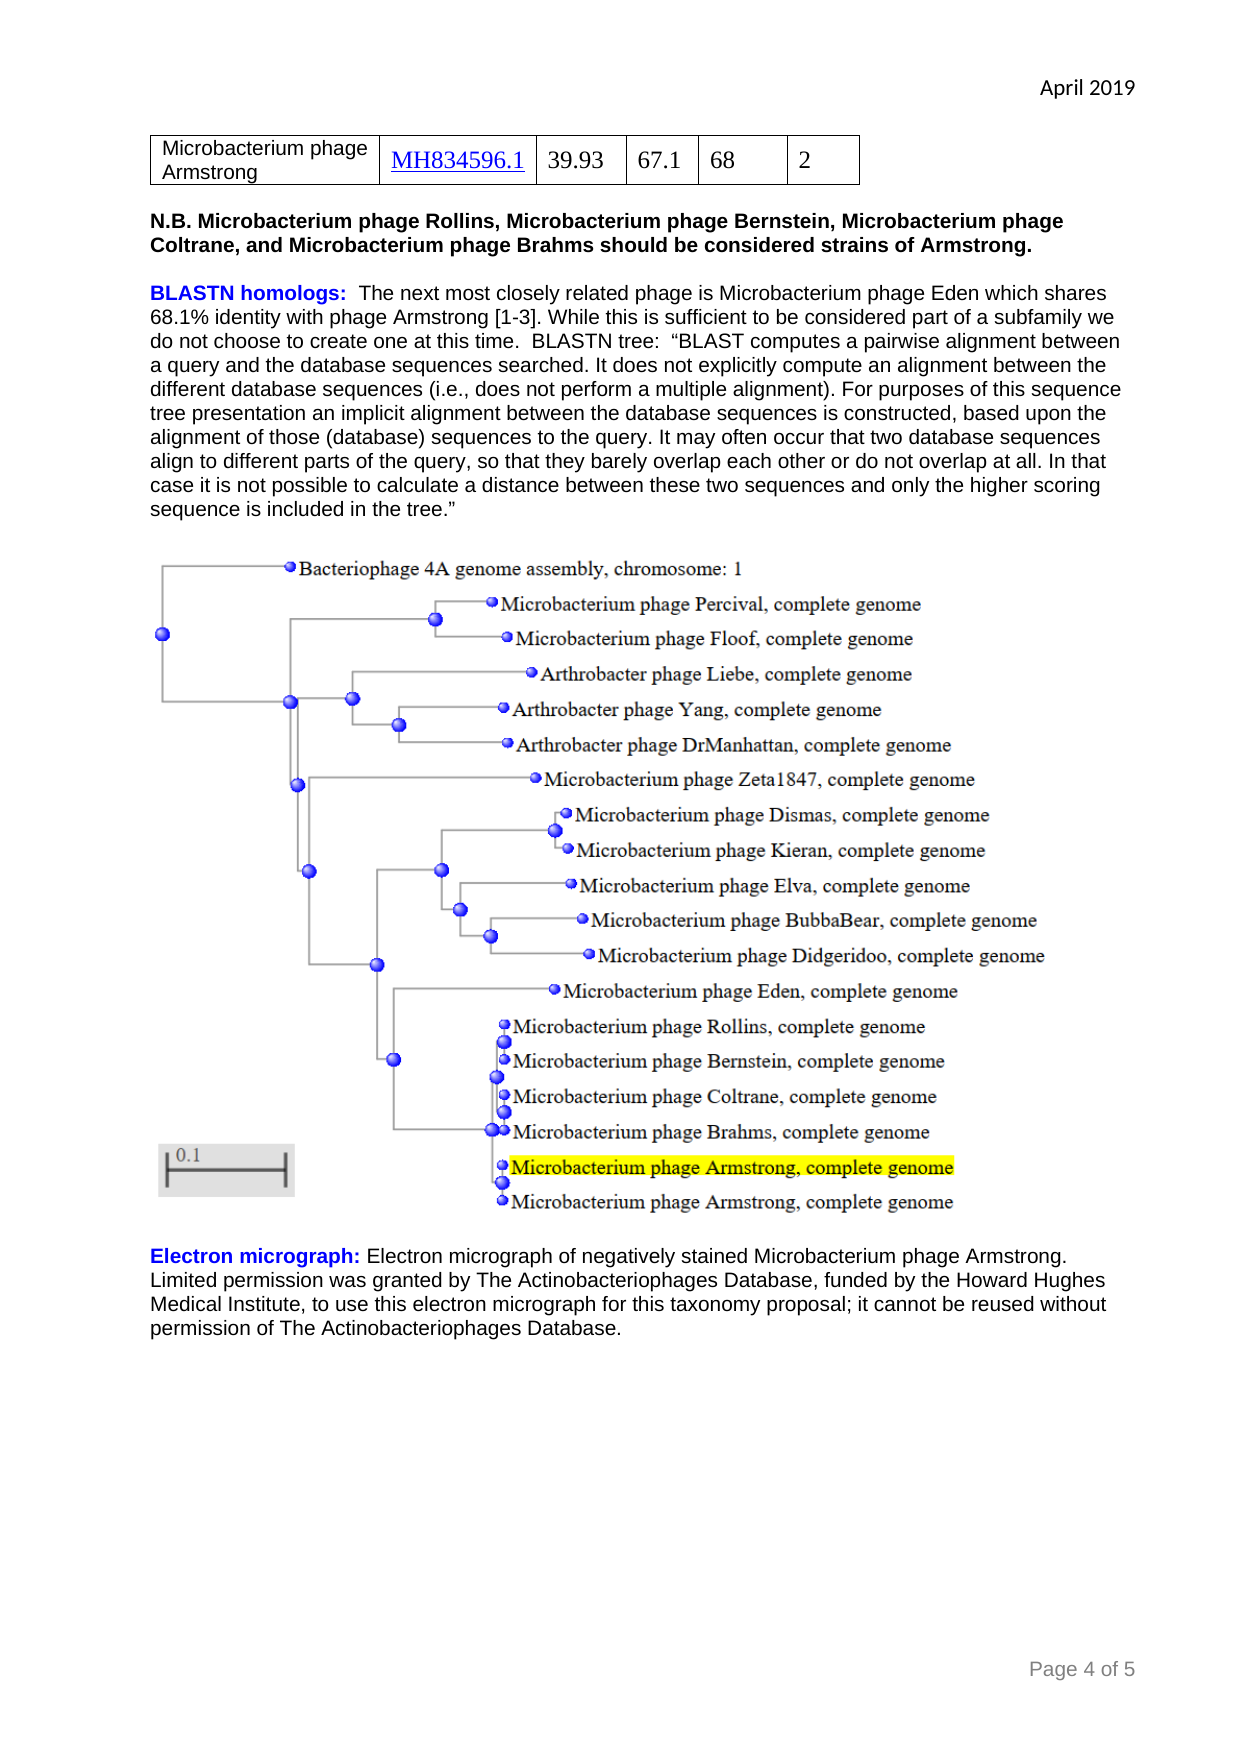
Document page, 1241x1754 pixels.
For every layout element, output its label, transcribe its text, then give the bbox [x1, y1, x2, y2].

table_cell 2 [788, 136, 859, 184]
text Electron micrograph: Electron micrograph of negatively stained Microbacterium phage Armstrong. Limited permission was granted by The Actinobacteriophages Database, funded by the Howard Hughes Medical Institute, to use this electron micrograph for this taxonomy proposal; it cannot be reused without permission of The Actinobacteriophages Database. [150, 1244, 1135, 1340]
text N.B. Microbacterium phage Rollins, Microbacterium phage Bernstein, Microbacterium phage Coltrane, and Microbacterium phage Brahms should be considered strains of Armstrong. [150, 209, 1135, 257]
text BLASTN homologs: The next most closely related phage is Microbacterium phage Eden which shares 68.1% identity with phage Armstrong [1-3]. While this is sufficient to be considered part of a subfamily we do not choose to create one at this time. BLASTN tree: “BLAST computes a pairwise alignment between a query and the database sequences searched. It does not explicitly compute an alignment between the different database sequences (i.e., does not perform a multiple alignment). For purposes of this sequence tree presentation an implicit alignment between the database sequences is constructed, based upon the alignment of those (database) sequences to the query. It may often occur that two database sequences align to different parts of the query, so that they barely overlap each other or do not overlap at all. In that case it is not possible to calculate a distance between these two sequences and only the higher scoring sequence is included in the tree.” [150, 281, 1135, 520]
table_cell 39.93 [537, 136, 626, 184]
table_cell MH834596.1 [380, 136, 536, 184]
table_cell Microbacterium phage Armstrong [151, 136, 379, 184]
table_cell 68 [699, 136, 787, 184]
table_cell 67.1 [627, 136, 698, 184]
picture [150, 544, 1047, 1221]
